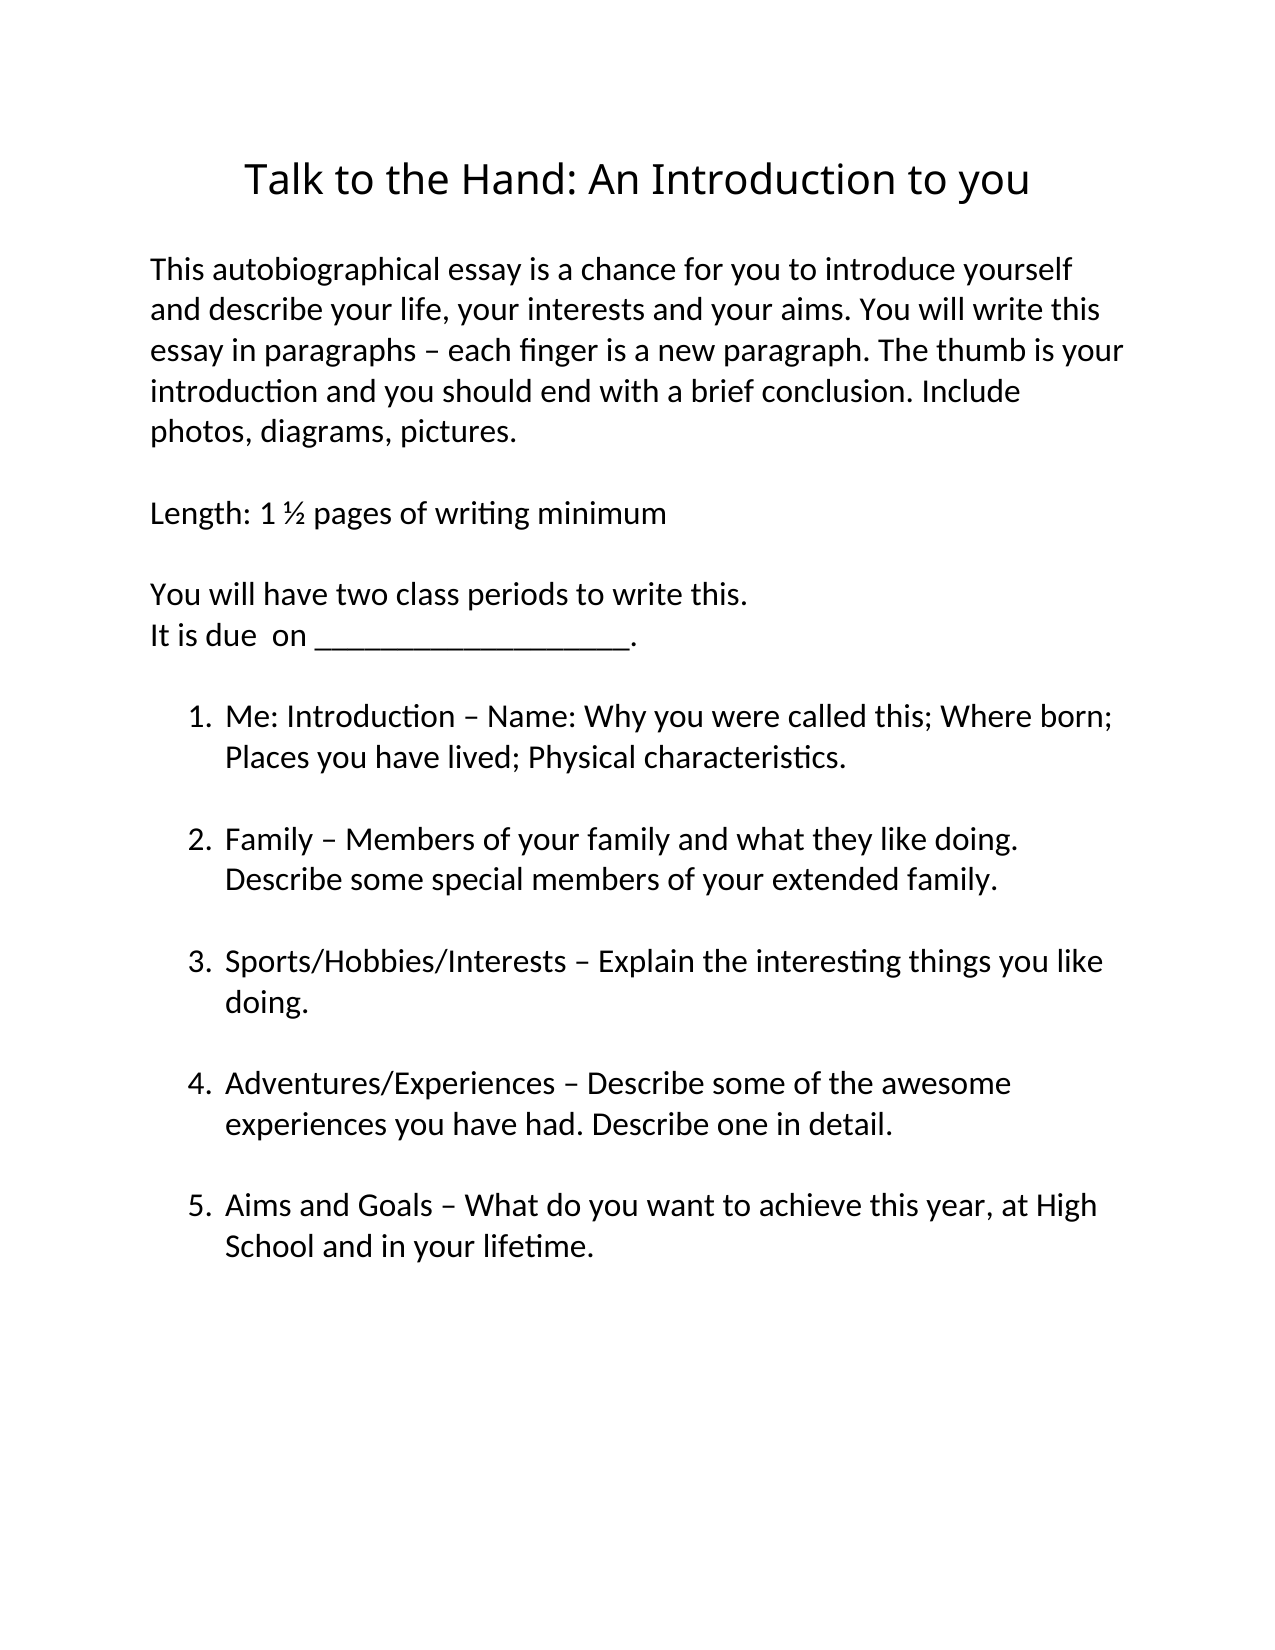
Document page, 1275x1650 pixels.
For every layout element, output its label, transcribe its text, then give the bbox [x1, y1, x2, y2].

list Adventures/Experiences – Describe some of the awesome experiences you have had. Describe one in detail. [187, 1062, 1125, 1143]
list Me: Introduction – Name: Why you were called this; Where born; Places you have lived; Physical characteristics. [187, 696, 1125, 777]
text Talk to the Hand: An Introduction to you [150, 150, 1125, 207]
list Sports/Hobbies/Interests – Explain the interesting things you like doing. [187, 940, 1125, 1021]
text Length: 1 ½ pages of writing minimum [150, 492, 1125, 533]
text It is due on ___________________. [150, 614, 1125, 655]
list Family – Members of your family and what they like doing. Describe some special members of your extended family. [187, 818, 1125, 899]
text This autobiographical essay is a chance for you to introduce yourself and describe your life, your interests and your aims. You will write this essay in paragraphs – each finger is a new paragraph. The thumb is your introduction and you should end with a brief conclusion. Include photos, diagrams, pictures. [150, 247, 1125, 451]
text You will have two class periods to write this. [150, 573, 1125, 614]
list Aims and Goals – What do you want to achieve this year, at High School and in your lifetime. [187, 1184, 1125, 1266]
